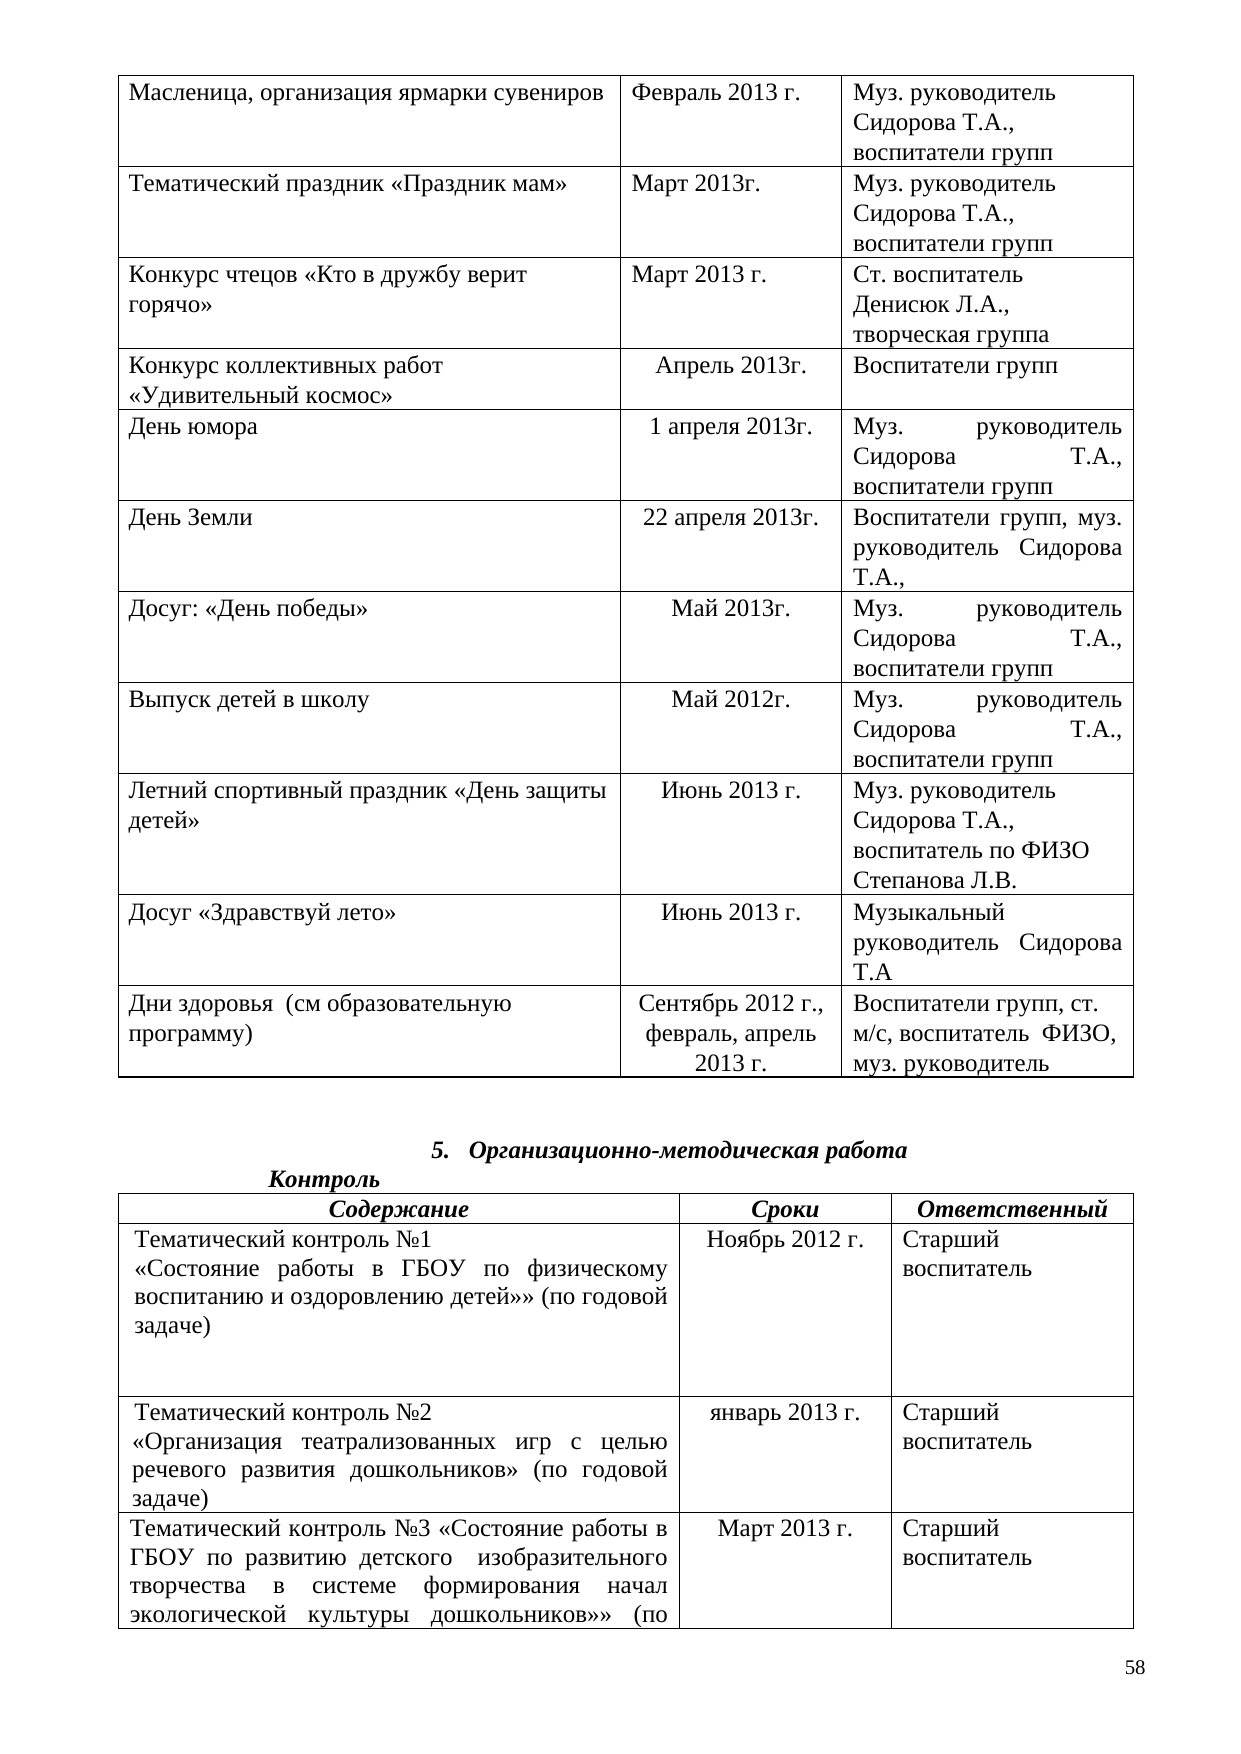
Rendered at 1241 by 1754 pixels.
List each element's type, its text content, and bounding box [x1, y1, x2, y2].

table_cell Муз. руководитель Сидорова Т.А., воспитатели групп [842, 592, 1133, 682]
table_cell Старший воспитатель [892, 1513, 1133, 1628]
table_cell Музыкальный руководитель Сидорова Т.А [842, 895, 1133, 985]
table_cell День юмора [119, 410, 620, 500]
table_cell Июнь 2013 г. [621, 895, 841, 985]
table_cell Тематический праздник «Праздник мам» [119, 167, 620, 257]
table_cell Муз. руководитель Сидорова Т.А., воспитатели групп [842, 410, 1133, 500]
table_cell Апрель 2013г. [621, 349, 841, 409]
list Организационно-методическая работа [193, 1136, 1146, 1164]
table_cell Май 2013г. [621, 592, 841, 682]
table_cell Май 2012г. [621, 683, 841, 773]
table_cell Ст. воспитатель Денисюк Л.А., творческая группа [842, 258, 1133, 348]
table_cell Летний спортивный праздник «День защиты детей» [119, 774, 620, 894]
table_cell Досуг: «День победы» [119, 592, 620, 682]
table_cell Сентябрь 2012 г., февраль, апрель 2013 г. [621, 986, 841, 1076]
table_cell Старший воспитатель [892, 1224, 1133, 1396]
table_cell Тематический контроль №1 «Состояние работы в ГБОУ по физическому воспитанию и оздоровлению детей»» (по годовой задаче) [119, 1224, 679, 1396]
table_cell Конкурс коллективных работ «Удивительный космос» [119, 349, 620, 409]
table_cell Июнь 2013 г. [621, 774, 841, 894]
table_cell Муз. руководитель Сидорова Т.А., воспитатели групп [842, 683, 1133, 773]
list Контроль [268, 1164, 1146, 1193]
table_cell Старший воспитатель [892, 1397, 1133, 1512]
table_cell Воспитатели групп [842, 349, 1133, 409]
table_cell Ноябрь 2012 г. [680, 1224, 891, 1396]
table_cell Выпуск детей в школу [119, 683, 620, 773]
table_header Содержание [119, 1194, 679, 1223]
table_cell январь 2013 г. [680, 1397, 891, 1512]
table_cell Дни здоровья (см образовательную программу) [119, 986, 620, 1076]
table_cell День Земли [119, 501, 620, 591]
table_cell 1 апреля 2013г. [621, 410, 841, 500]
table_cell Воспитатели групп, ст. м/с, воспитатель ФИЗО, муз. руководитель [842, 986, 1133, 1076]
table_header Сроки [680, 1194, 891, 1223]
table_cell Досуг «Здравствуй лето» [119, 895, 620, 985]
table_cell Тематический контроль №2 «Организация театрализованных игр с целью речевого развития дошкольников» (по годовой задаче) [119, 1397, 679, 1512]
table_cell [119, 1513, 679, 1628]
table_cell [842, 167, 1133, 257]
table_cell Март 2013 г. [680, 1513, 891, 1628]
table_cell Март 2013 г. [621, 258, 841, 348]
table_cell Конкурс чтецов «Кто в дружбу верит горячо» [119, 258, 620, 348]
table_cell 22 апреля 2013г. [621, 501, 841, 591]
table_header Ответственный [892, 1194, 1133, 1223]
table_cell Февраль 2013 г. [621, 76, 841, 166]
table_cell Март 2013г. [621, 167, 841, 257]
table_cell Масленица, организация ярмарки сувениров [119, 76, 620, 166]
table_cell Муз. руководитель Сидорова Т.А., воспитатель по ФИЗО Степанова Л.В. [842, 774, 1133, 894]
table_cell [842, 76, 1133, 166]
table_cell Воспитатели групп, муз. руководитель Сидорова Т.А., [842, 501, 1133, 591]
